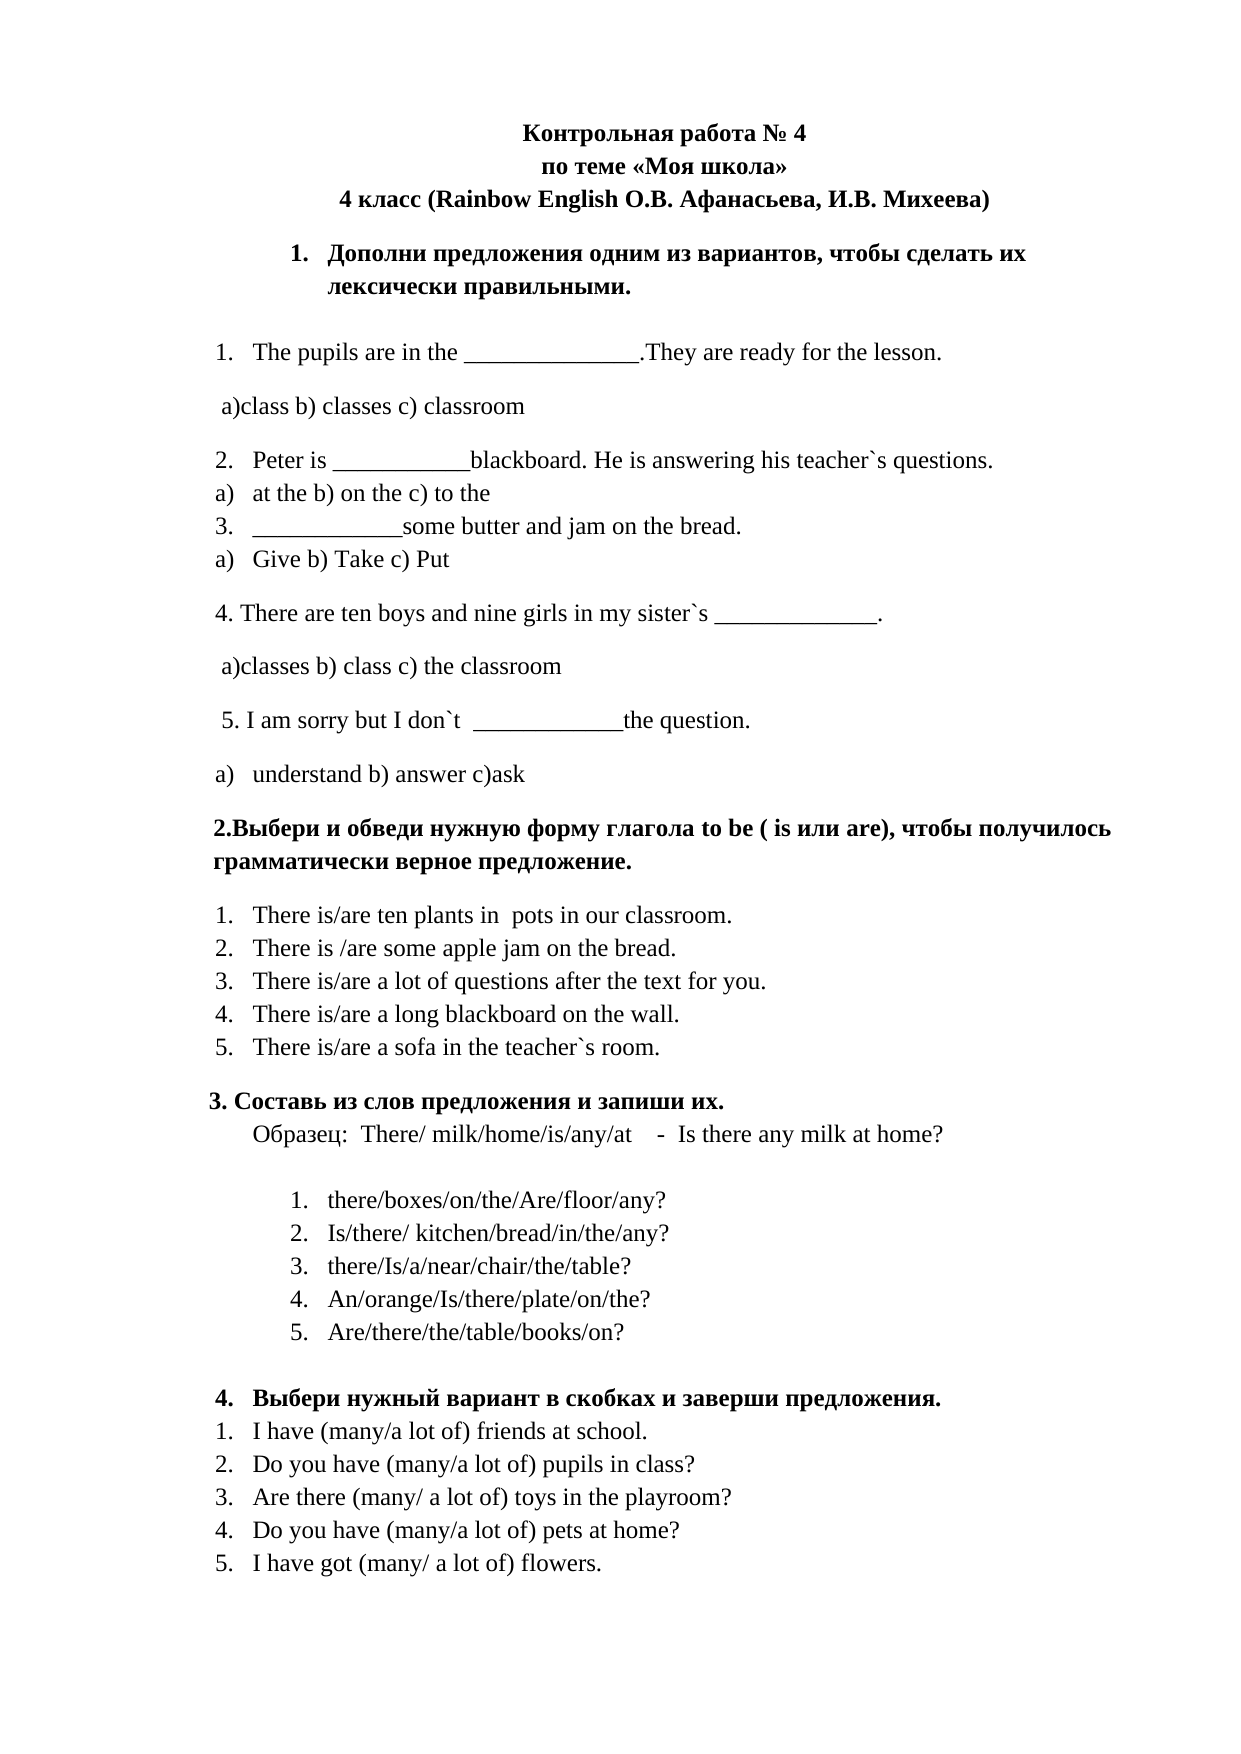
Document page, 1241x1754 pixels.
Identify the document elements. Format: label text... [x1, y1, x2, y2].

list Выбери нужный вариант в скобках и заверши предложения. [215, 1383, 1152, 1412]
text 5. I am sorry but I don`t ____________the question. [177, 705, 1152, 734]
text 2.Выбери и обведи нужную форму глагола to be ( is или are), чтобы получилось грамматически верное предложение. [213, 813, 1152, 875]
list Образец: There/ milk/home/is/any/at - Is there any milk at home? [252, 1119, 1152, 1148]
list Do you have (many/a lot of) pets at home? [215, 1515, 1152, 1544]
list Are/there/the/table/books/on? [290, 1317, 1152, 1346]
list I have got (many/ a lot of) flowers. [215, 1548, 1152, 1577]
list The pupils are in the ______________.They are ready for the lesson. [215, 337, 1152, 366]
list There is/are ten plants in pots in our classroom. [215, 900, 1152, 929]
list Do you have (many/a lot of) pupils in class? [215, 1449, 1152, 1478]
list there/Is/a/near/chair/the/table? [290, 1251, 1152, 1280]
list Is/there/ kitchen/bread/in/the/any? [290, 1218, 1152, 1247]
text по теме «Моя школа» [177, 151, 1152, 180]
text a)class b) classes c) classroom [177, 391, 1152, 419]
list There is/are a sofa in the teacher`s room. [215, 1032, 1152, 1061]
list I have (many/a lot of) friends at school. [215, 1416, 1152, 1445]
list Are there (many/ a lot of) toys in the playroom? [215, 1482, 1152, 1511]
text 4 класс (Rainbow English О.В. Афанасьева, И.В. Михеева) [177, 184, 1152, 213]
list there/boxes/on/the/Are/floor/any? [290, 1185, 1152, 1214]
list There is/are a lot of questions after the text for you. [215, 966, 1152, 995]
list ____________some butter and jam on the bread. [215, 511, 1152, 539]
text 3. Составь из слов предложения и запиши их. [177, 1086, 1152, 1114]
list Give b) Take c) Put [215, 544, 1152, 572]
list An/orange/Is/there/plate/on/the? [290, 1284, 1152, 1313]
list Дополни предложения одним из вариантов, чтобы сделать их лексически правильными. [290, 238, 1152, 300]
list at the b) on the c) to the [215, 478, 1152, 506]
text Контрольная работа № 4 [177, 118, 1152, 147]
list understand b) answer c)ask [215, 759, 1152, 788]
list There is/are a long blackboard on the wall. [215, 999, 1152, 1028]
text 4. There are ten boys and nine girls in my sister`s _____________. [177, 598, 1152, 626]
list Peter is ___________blackboard. He is answering his teacher`s questions. [215, 445, 1152, 473]
list There is /are some apple jam on the bread. [215, 933, 1152, 962]
text a)classes b) class c) the classroom [177, 651, 1152, 680]
